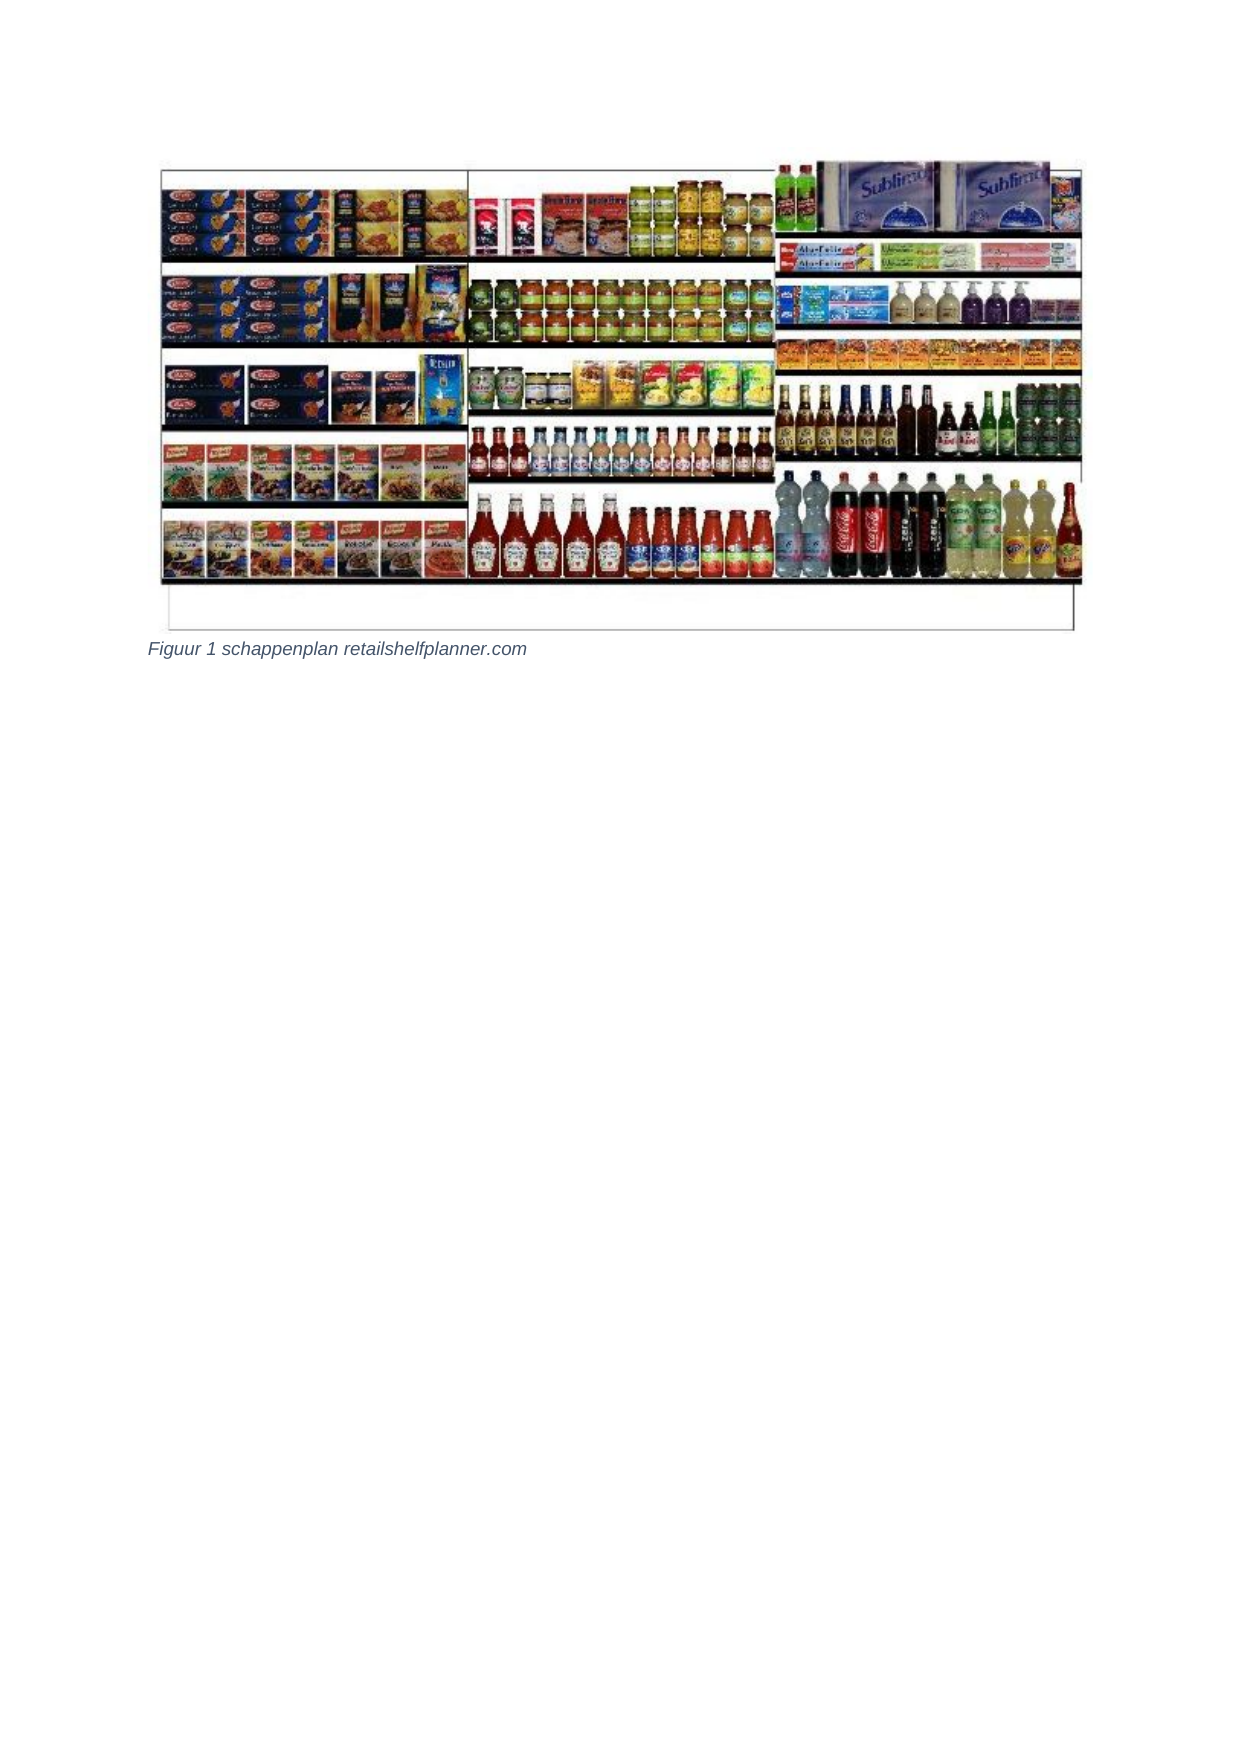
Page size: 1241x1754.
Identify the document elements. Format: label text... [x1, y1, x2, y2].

picture [147, 147, 1093, 634]
text Figuur 1 schappenplan retailshelfplanner.com [148, 638, 1093, 659]
